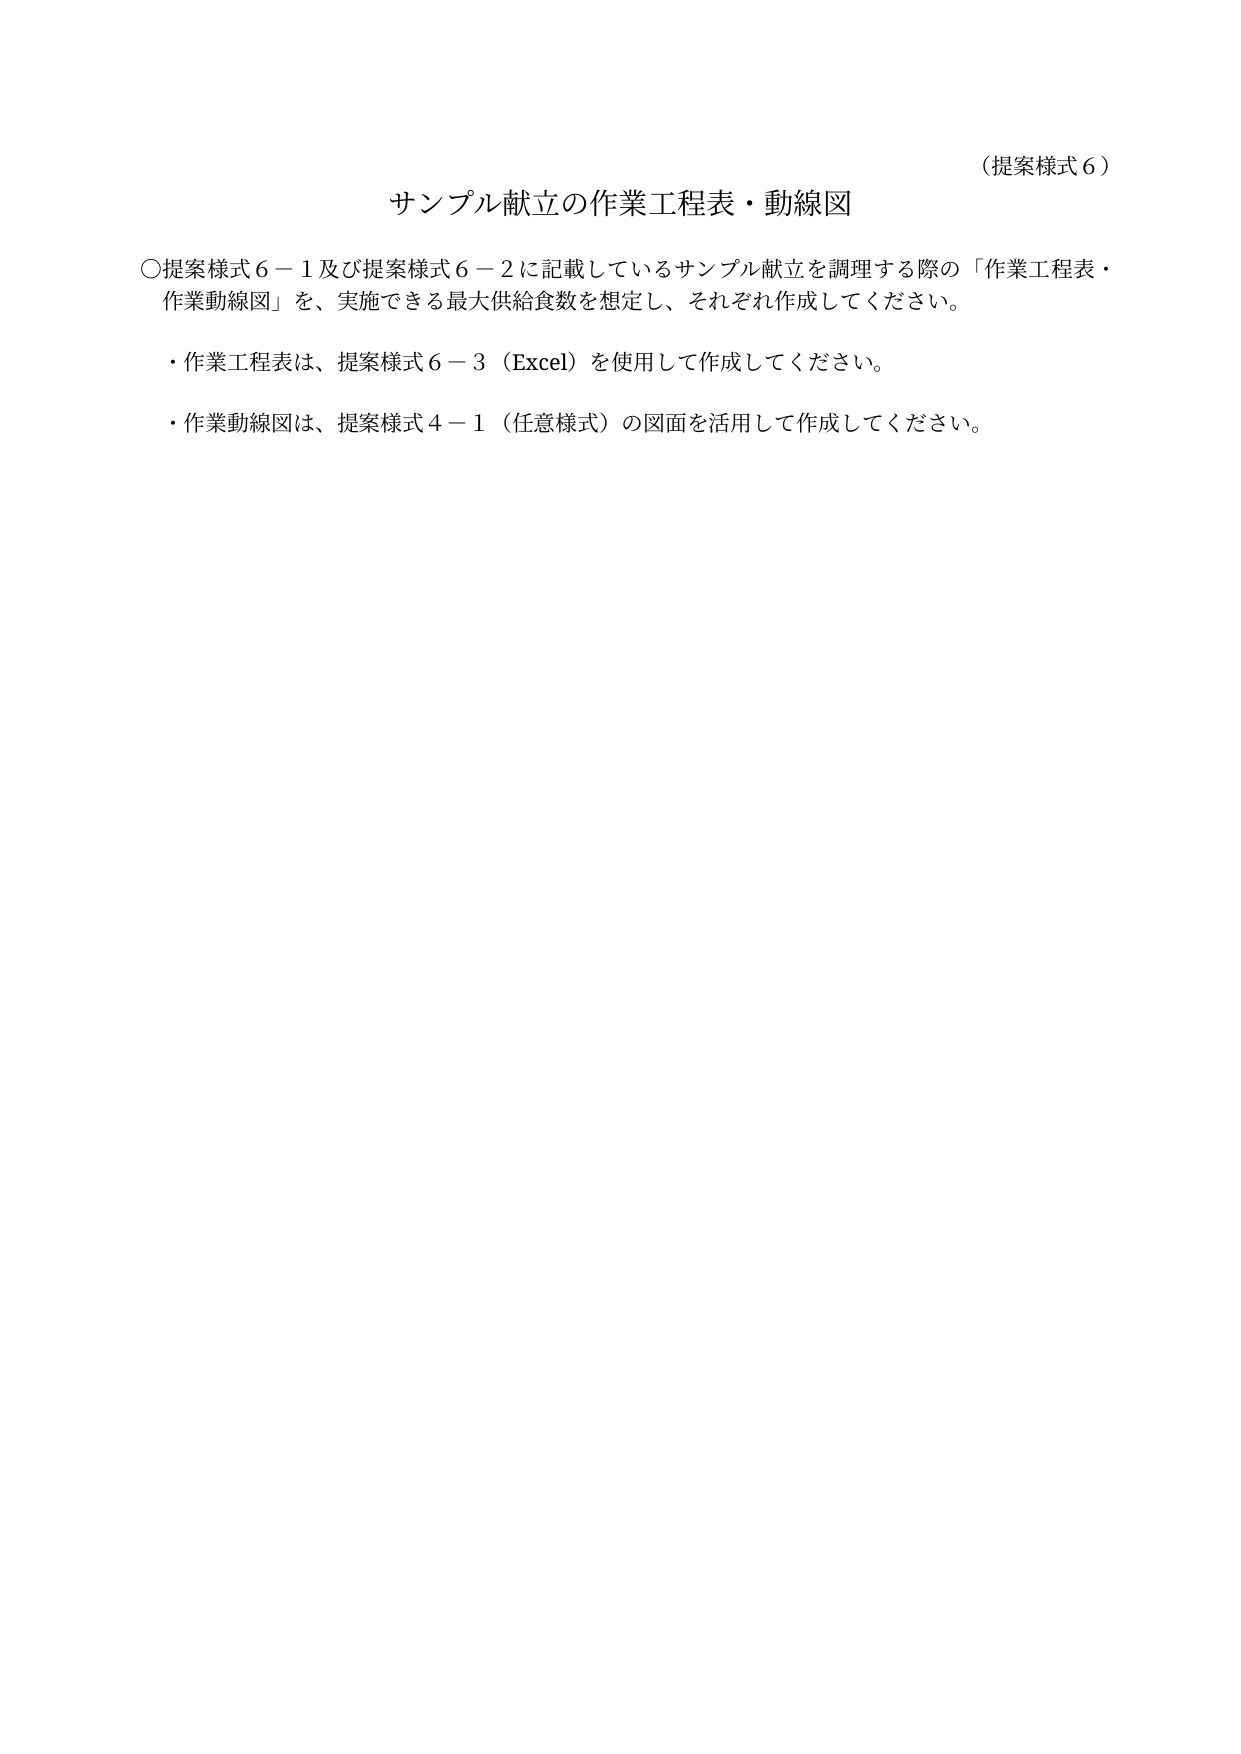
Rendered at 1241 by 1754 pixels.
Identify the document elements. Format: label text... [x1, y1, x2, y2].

text 〇提案様式６－１及び提案様式６－２に記載しているサンプル献立を調理する際の「作業工程表・作業動線図」を、実施できる最大供給食数を想定し、それぞれ作成してください。 [140, 252, 1122, 315]
text ・作業工程表は、提案様式６－３（Excel）を使用して作成してください。 [162, 345, 1122, 377]
text （提案様式６） [118, 149, 1122, 181]
text サンプル献立の作業工程表・動線図 [118, 181, 1122, 223]
text ・作業動線図は、提案様式４－１（任意様式）の図面を活用して作成してください。 [162, 407, 1122, 438]
